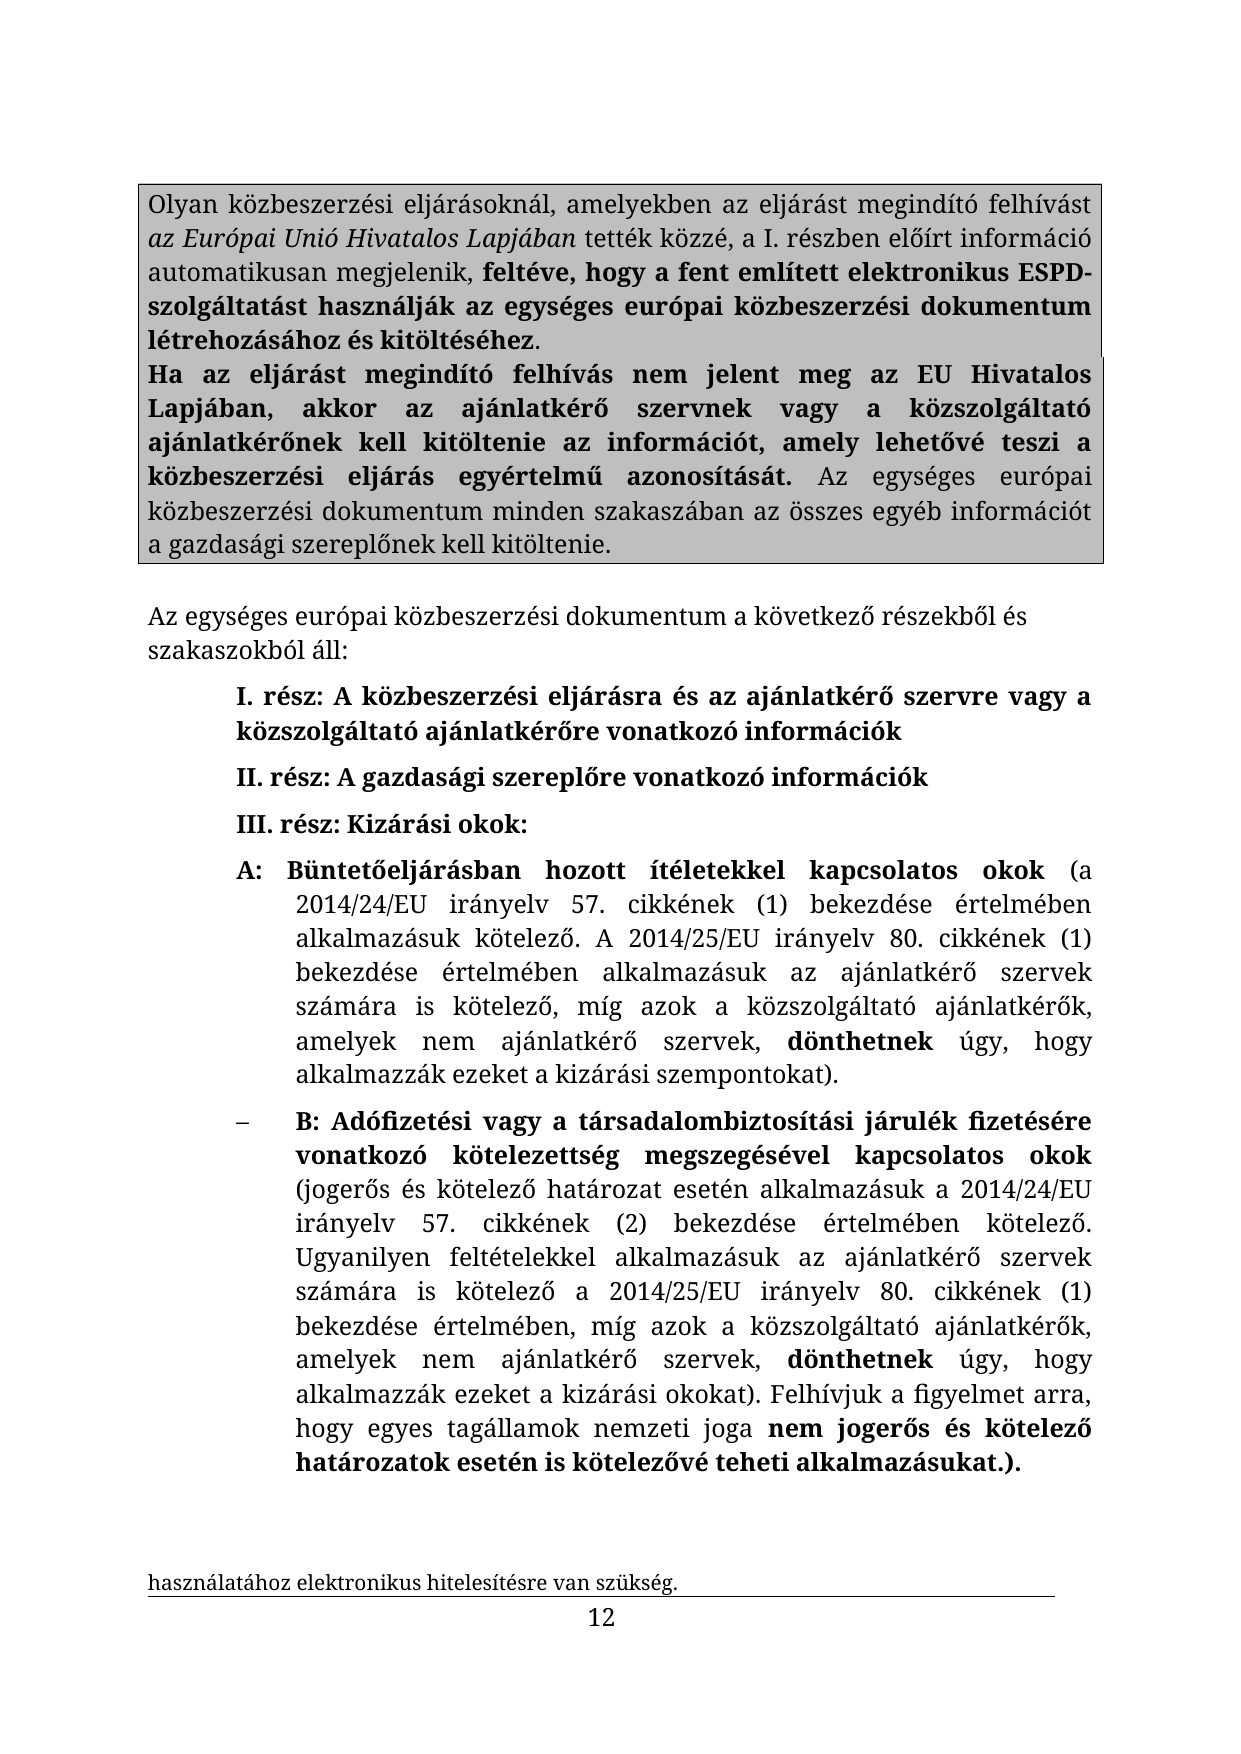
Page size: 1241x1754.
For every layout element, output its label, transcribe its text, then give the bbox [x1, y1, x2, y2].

text Olyan közbeszerzési eljárásoknál, amelyekben az eljárást megindító felhívást az Európai Unió Hivatalos Lapjában tették közzé, a I. részben előírt információ automatikusan megjelenik, feltéve, hogy a fent említett elektronikus ESPD-szolgáltatást használják az egységes európai közbeszerzési dokumentum létrehozásához és kitöltéséhez. [139, 185, 1101, 354]
list B: Adófizetési vagy a társadalombiztosítási járulék fizetésére vonatkozó kötelezettség megszegésével kapcsolatos okok (jogerős és kötelező határozat esetén alkalmazásuk a 2014/24/EU irányelv 57. cikkének (2) bekezdése értelmében kötelező. Ugyanilyen feltételekkel alkalmazásuk az ajánlatkérő szervek számára is kötelező a 2014/25/EU irányelv 80. cikkének (1) bekezdése értelmében, míg azok a közszolgáltató ajánlatkérők, amelyek nem ajánlatkérő szervek, dönthetnek úgy, hogy alkalmazzák ezeket a kizárási okokat). Felhívjuk a figyelmet arra, hogy egyes tagállamok nemzeti joga nem jogerős és kötelező határozatok esetén is kötelezővé teheti alkalmazásukat.). [236, 1104, 1092, 1478]
text III. rész: Kizárási okok: [236, 806, 1092, 840]
text A: Büntetőeljárásban hozott ítéletekkel kapcsolatos okok (a 2014/24/EU irányelv 57. cikkének (1) bekezdése értelmében alkalmazásuk kötelező. A 2014/25/EU irányelv 80. cikkének (1) bekezdése értelmében alkalmazásuk az ajánlatkérő szervek számára is kötelező, míg azok a közszolgáltató ajánlatkérők, amelyek nem ajánlatkérő szervek, dönthetnek úgy, hogy alkalmazzák ezeket a kizárási szempontokat). [236, 853, 1092, 1091]
text Ha az eljárást megindító felhívás nem jelent meg az EU Hivatalos Lapjában, akkor az ajánlatkérő szervnek vagy a közszolgáltató ajánlatkérőnek kell kitöltenie az információt, amely lehetővé teszi a közbeszerzési eljárás egyértelmű azonosítását. Az egységes európai közbeszerzési dokumentum minden szakaszában az összes egyéb információt a gazdasági szereplőnek kell kitöltenie. [139, 354, 1104, 563]
text II. rész: A gazdasági szereplőre vonatkozó információk [236, 760, 1092, 794]
text Az egységes európai közbeszerzési dokumentum a következő részekből és szakaszokból áll: [148, 598, 1092, 667]
text I. rész: A közbeszerzési eljárásra és az ajánlatkérő szervre vagy a közszolgáltató ajánlatkérőre vonatkozó információk [236, 679, 1092, 747]
